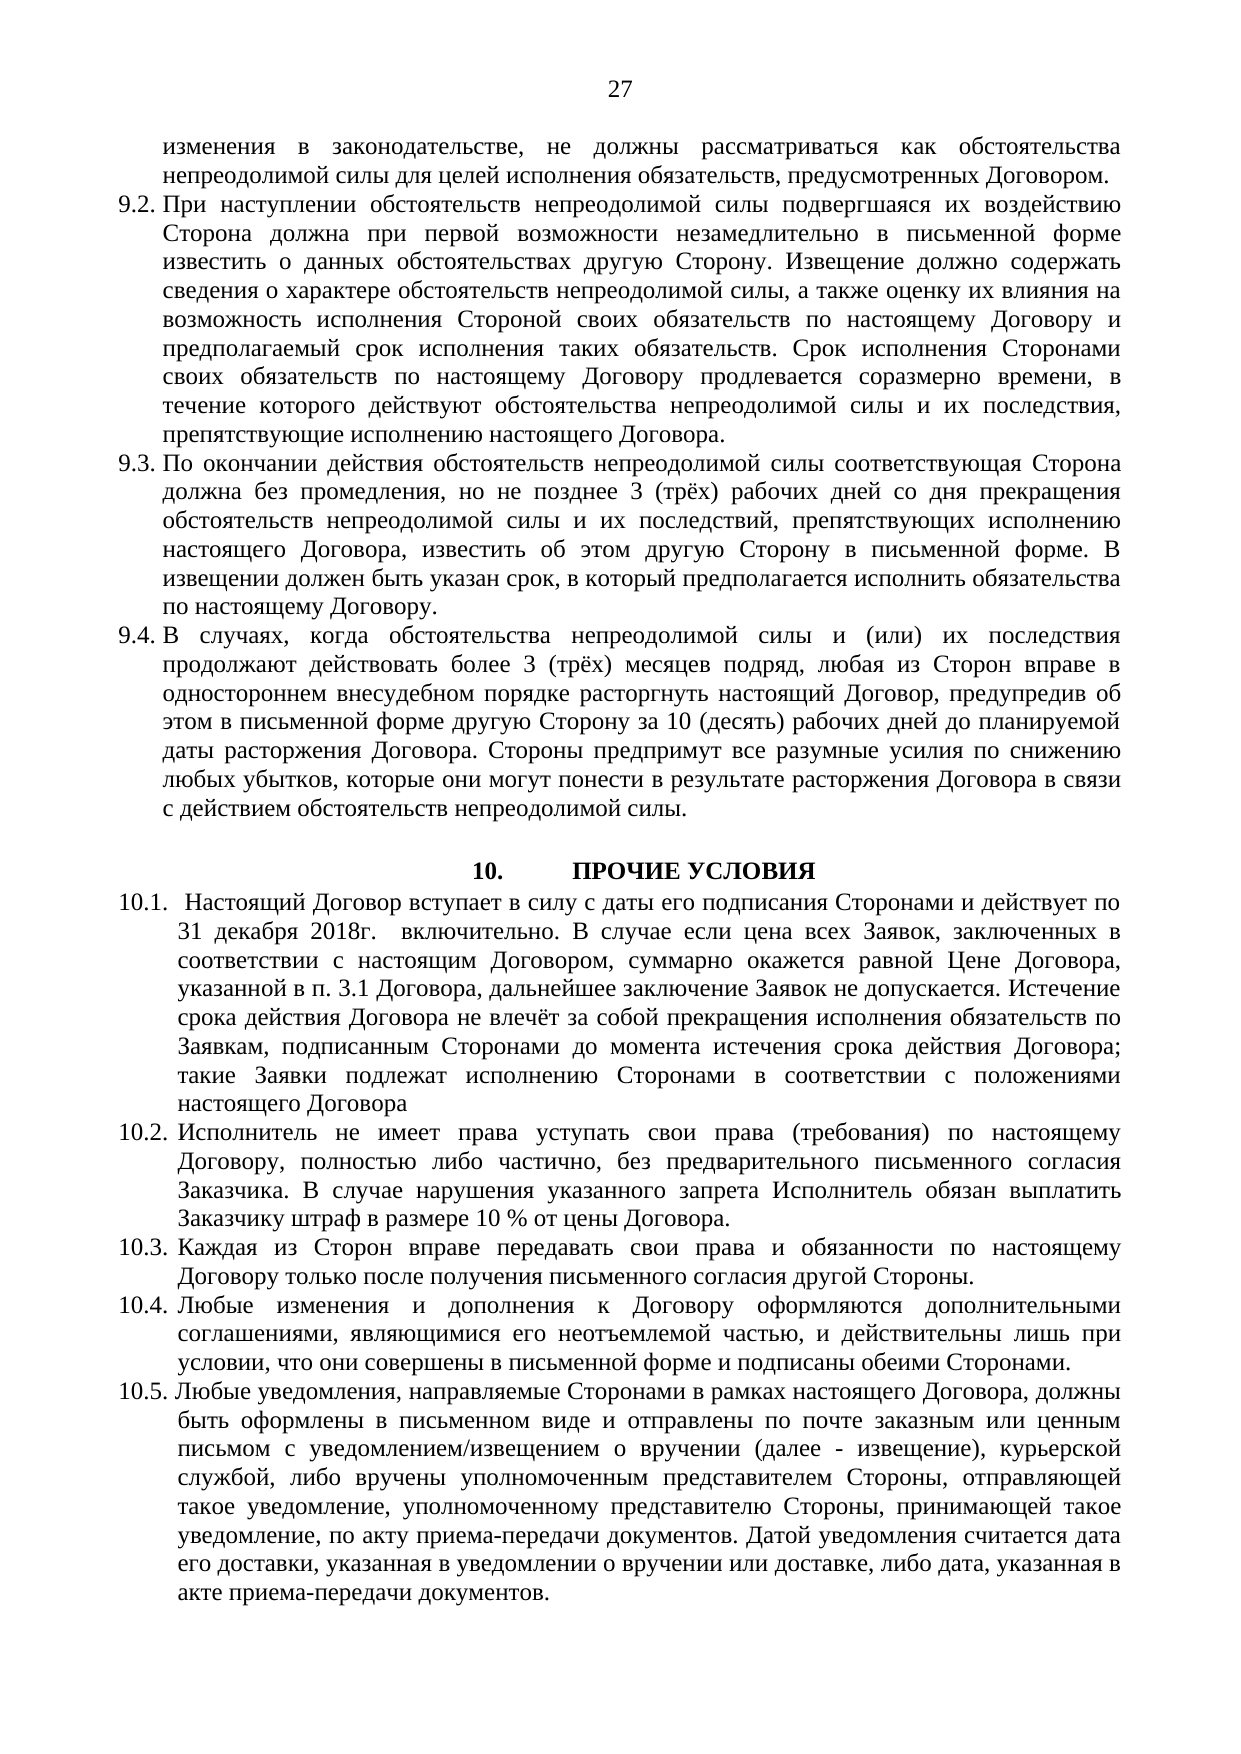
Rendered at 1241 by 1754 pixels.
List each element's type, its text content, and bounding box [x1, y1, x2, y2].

text 10.4. Любые изменения и дополнения к Договору оформляются дополнительными соглашениями, являющимися его неотъемлемой частью, и действительны лишь при условии, что они совершены в письменной форме и подписаны обеими Сторонами. [118, 1290, 1122, 1376]
text 10.1. Настоящий Договор вступает в силу с даты его подписания Сторонами и действует по 31 декабря 2018г. включительно. В случае если цена всех Заявок, заключенных в соответствии с настоящим Договором, суммарно окажется равной Цене Договора, указанной в п. 3.1 Договора, дальнейшее заключение Заявок не допускается. Истечение срока действия Договора не влечёт за собой прекращения исполнения обязательств по Заявкам, подписанным Сторонами до момента истечения срока действия Договора; такие Заявки подлежат исполнению Сторонами в соответствии с положениями настоящего Договора [118, 887, 1122, 1117]
text 9.3. По окончании действия обстоятельств непреодолимой силы соответствующая Сторона должна без промедления, но не позднее 3 (трёх) рабочих дней со дня прекращения обстоятельств непреодолимой силы и их последствий, препятствующих исполнению настоящего Договора, известить об этом другую Сторону в письменной форме. В извещении должен быть указан срок, в который предполагается исполнить обязательства по настоящему Договору. [118, 448, 1122, 620]
text 9.4. В случаях, когда обстоятельства непреодолимой силы и (или) их последствия продолжают действовать более 3 (трёх) месяцев подряд, любая из Сторон вправе в одностороннем внесудебном порядке расторгнуть настоящий Договор, предупредив об этом в письменной форме другую Сторону за 10 (десять) рабочих дней до планируемой даты расторжения Договора. Стороны предпримут все разумные усилия по снижению любых убытков, которые они могут понести в результате расторжения Договора в связи с действием обстоятельств непреодолимой силы. [118, 620, 1122, 821]
text 10.3. Каждая из Сторон вправе передавать свои права и обязанности по настоящему Договору только после получения письменного согласия другой Стороны. [118, 1232, 1122, 1290]
text 10. ПРОЧИЕ УСЛОВИЯ [165, 856, 1122, 885]
text 10.5. Любые уведомления, направляемые Сторонами в рамках настоящего Договора, должны быть оформлены в письменном виде и отправлены по почте заказным или ценным письмом с уведомлением/извещением о вручении (далее - извещение), курьерской службой, либо вручены уполномоченным представителем Стороны, отправляющей такое уведомление, уполномоченному представителю Стороны, принимающей такое уведомление, по акту приема-передачи документов. Датой уведомления считается дата его доставки, указанная в уведомлении о вручении или доставке, либо дата, указанная в акте приема-передачи документов. [118, 1376, 1122, 1606]
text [118, 131, 1122, 189]
text 9.2. При наступлении обстоятельств непреодолимой силы подвергшаяся их воздействию Сторона должна при первой возможности незамедлительно в письменной форме известить о данных обстоятельствах другую Сторону. Извещение должно содержать сведения о характере обстоятельств непреодолимой силы, а также оценку их влияния на возможность исполнения Стороной своих обязательств по настоящему Договору и предполагаемый срок исполнения таких обязательств. Срок исполнения Сторонами своих обязательств по настоящему Договору продлевается соразмерно времени, в течение которого действуют обстоятельства непреодолимой силы и их последствия, препятствующие исполнению настоящего Договора. [118, 189, 1122, 448]
text 10.2. Исполнитель не имеет права уступать свои права (требования) по настоящему Договору, полностью либо частично, без предварительного письменного согласия Заказчика. В случае нарушения указанного запрета Исполнитель обязан выплатить Заказчику штраф в размере 10 % от цены Договора. [118, 1117, 1122, 1232]
